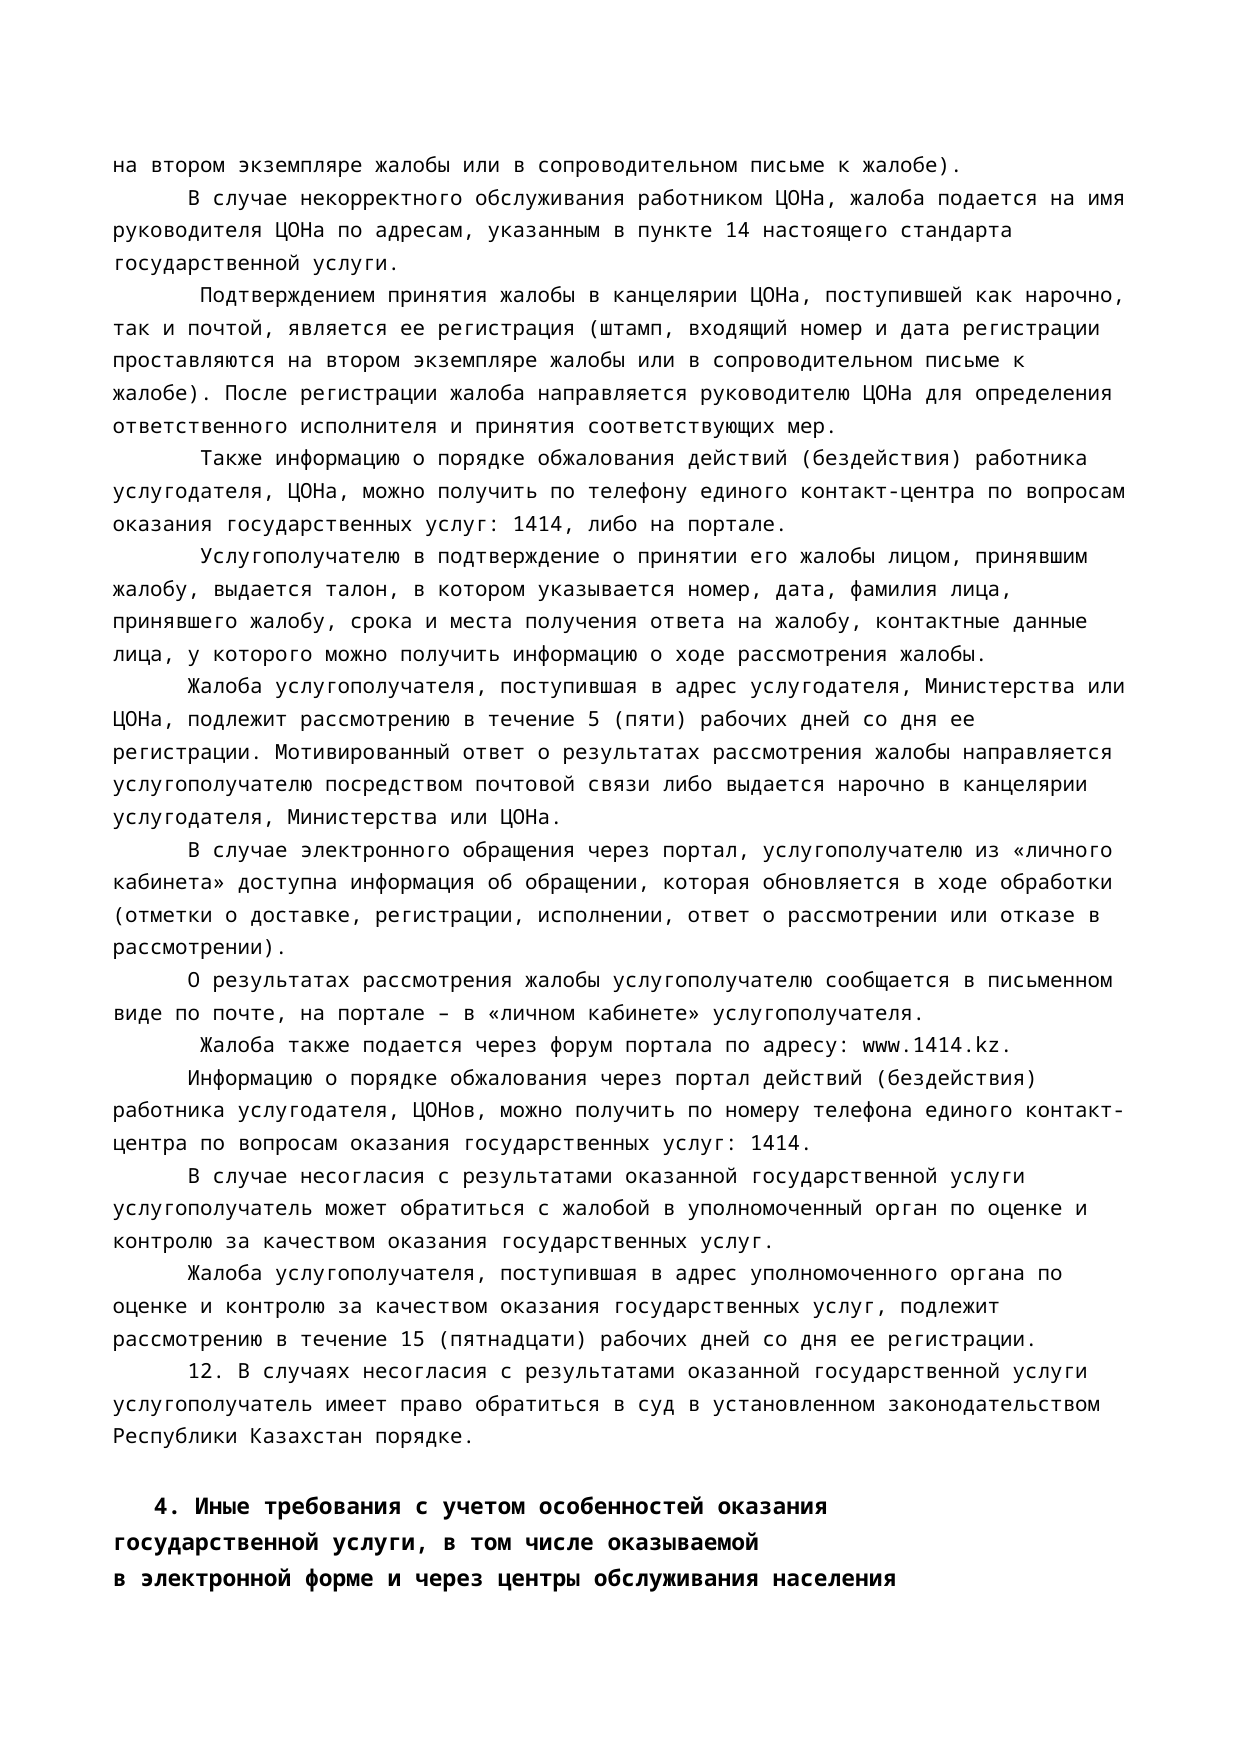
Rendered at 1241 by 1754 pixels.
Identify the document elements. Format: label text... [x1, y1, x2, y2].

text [112, 150, 1128, 1450]
text 4. Иные требования с учетом особенностей оказания государственной услуги, в том числе оказываемой в электронной форме и через центры обслуживания населения [112, 1490, 1128, 1593]
